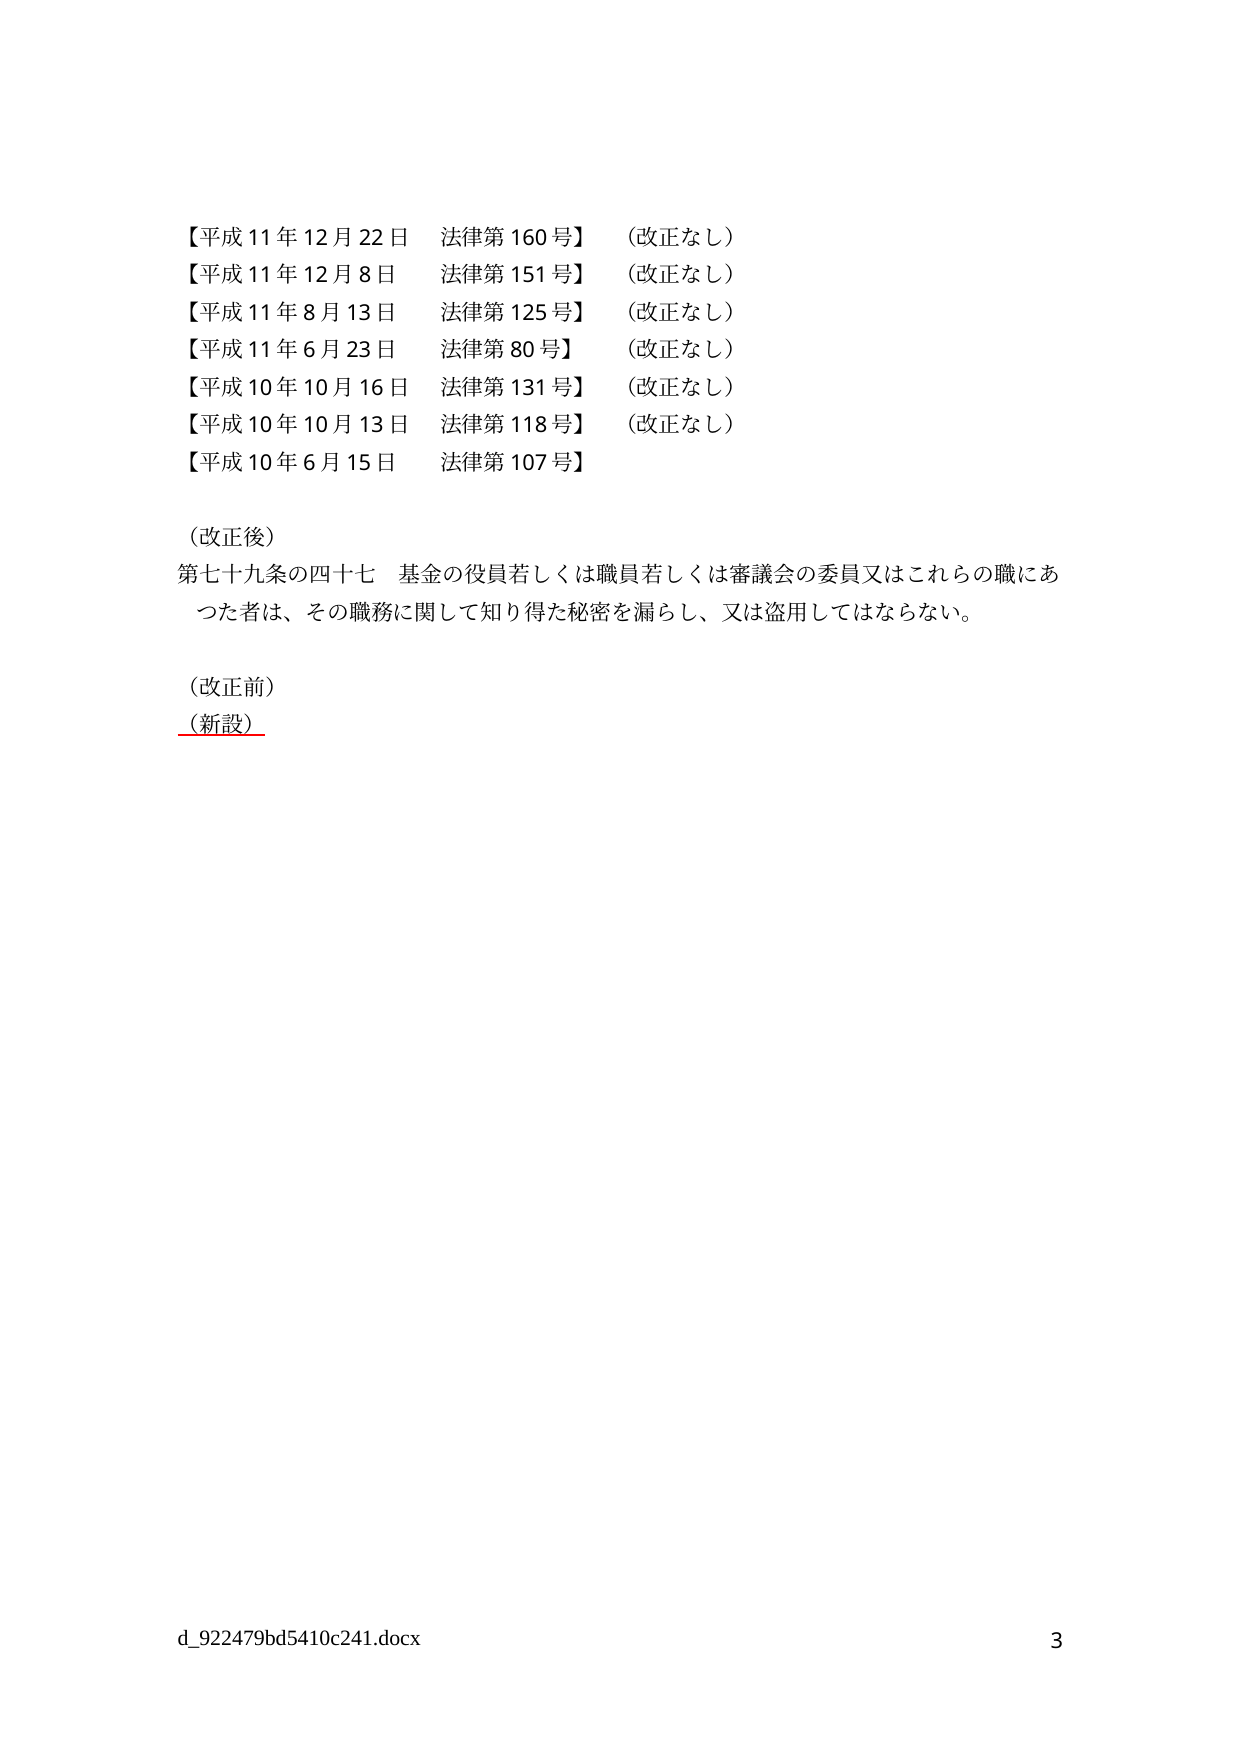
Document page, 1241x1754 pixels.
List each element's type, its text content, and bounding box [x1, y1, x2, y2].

text 【平成10年10月16日 法律第131号】 （改正なし） [177, 367, 1063, 404]
text 【平成10年6月15日 法律第107号】 [177, 442, 1063, 479]
text 【平成11年8月13日 法律第125号】 （改正なし） [177, 292, 1063, 329]
text （改正後） [177, 517, 1063, 554]
text 【平成10年10月13日 法律第118号】 （改正なし） [177, 404, 1063, 442]
text 【平成11年6月23日 法律第80号】 （改正なし） [177, 329, 1063, 367]
text 【平成11年12月22日 法律第160号】 （改正なし） [177, 217, 1063, 254]
text 【平成11年12月8日 法律第151号】 （改正なし） [177, 254, 1063, 292]
text （改正前） [177, 667, 1063, 704]
text （新設） [177, 704, 1063, 742]
text 第七十九条の四十七 基金の役員若しくは職員若しくは審議会の委員又はこれらの職にあつた者は、その職務に関して知り得た秘密を漏らし、又は盗用してはならない。 [177, 554, 1063, 629]
